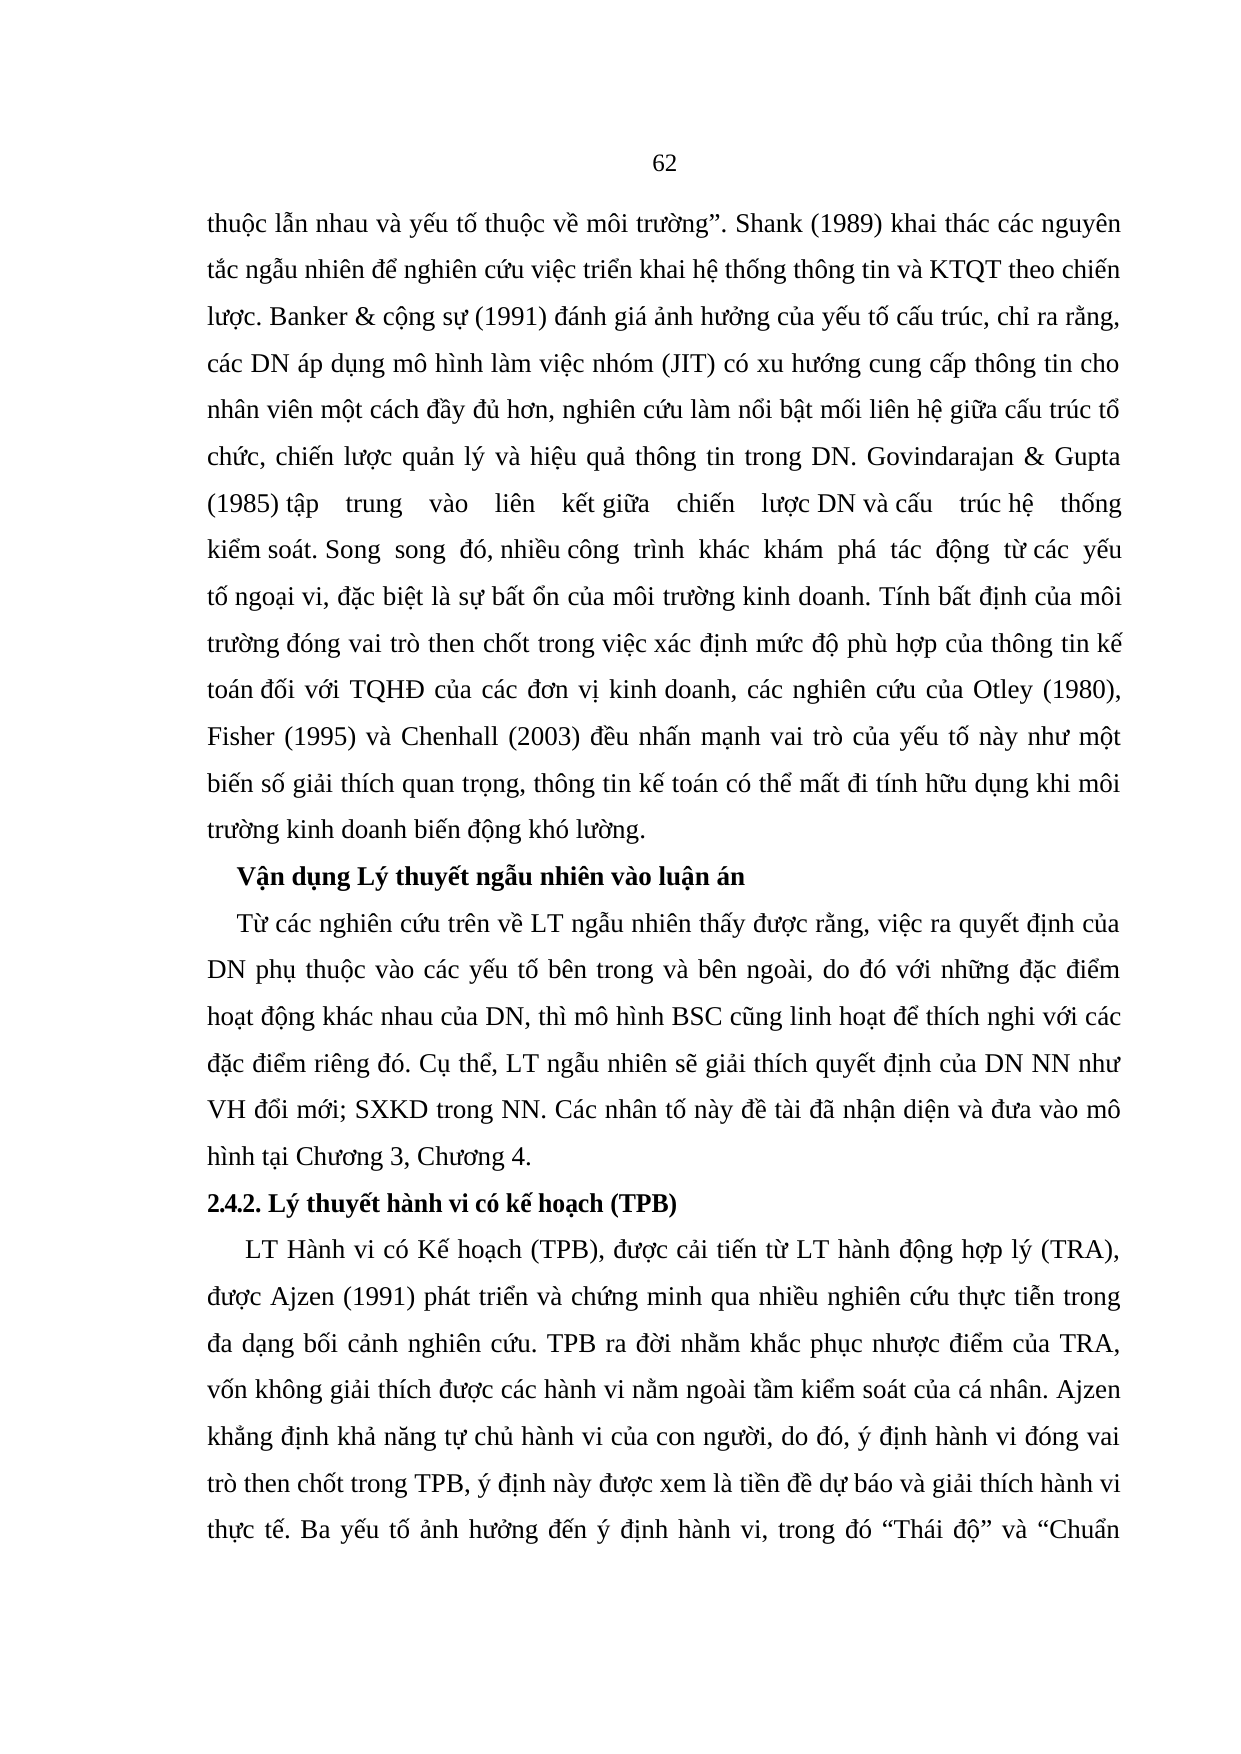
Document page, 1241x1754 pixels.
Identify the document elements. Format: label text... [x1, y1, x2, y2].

subtitle 2.4.2. Lý thuyết hành vi có kế hoạch (TPB) [207, 1187, 1107, 1218]
text Vận dụng Lý thuyết ngẫu nhiên vào luận án [207, 860, 1122, 891]
text Từ các nghiên cứu trên về LT ngẫu nhiên thấy được rằng, việc ra quyết định của DN phụ thuộc vào các yếu tố bên trong và bên ngoài, do đó với những đặc điểm hoạt động khác nhau của DN, thì mô hình BSC cũng linh hoạt để thích nghi với các đặc điểm riêng đó. Cụ thể, LT ngẫu nhiên sẽ giải thích quyết định của DN NN như VH đổi mới; SXKD trong NN. Các nhân tố này đề tài đã nhận diện và đưa vào mô hình tại Chương 3, Chương 4. [207, 907, 1122, 1171]
